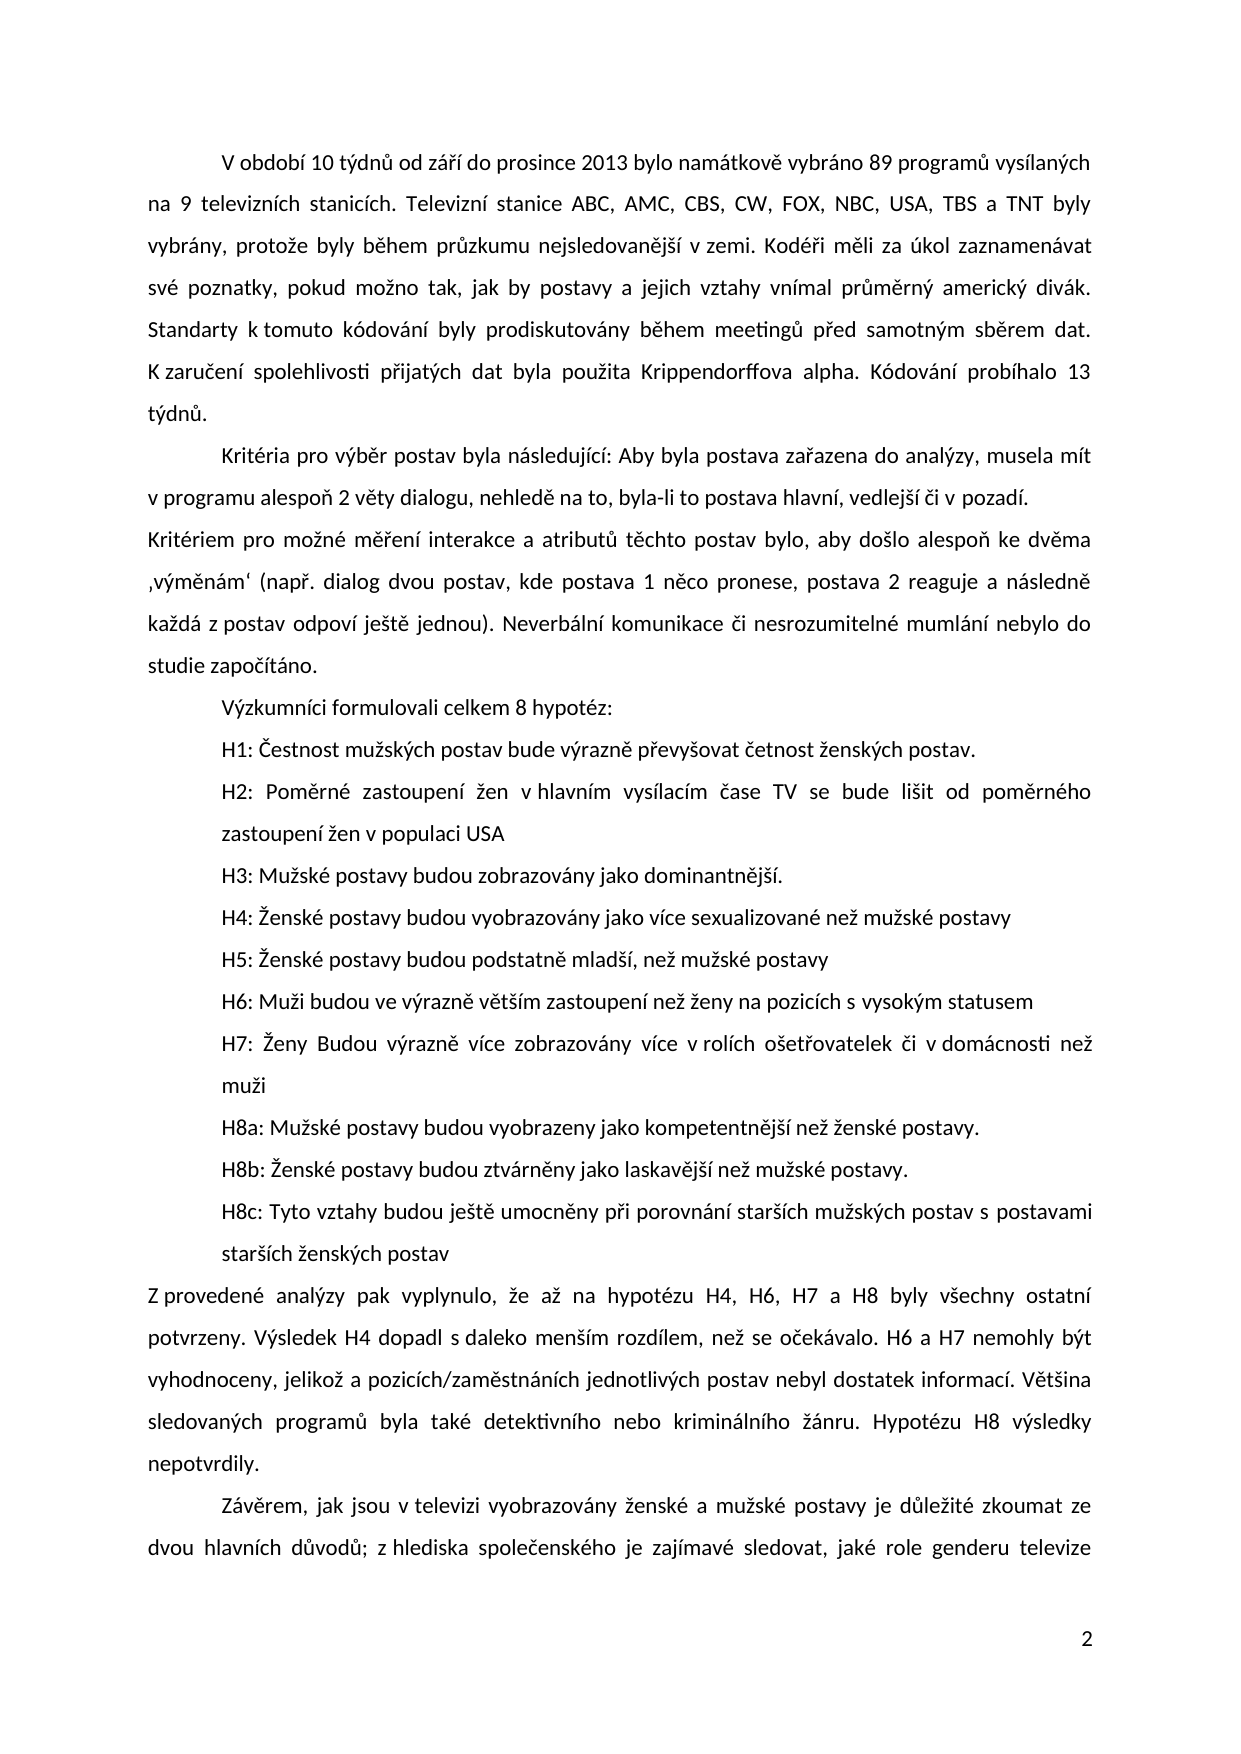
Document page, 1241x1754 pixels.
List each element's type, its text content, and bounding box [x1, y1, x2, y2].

text H8c: Tyto vztahy budou ještě umocněny při porovnání starších mužských postav s postavami starších ženských postav [221, 1197, 1093, 1267]
text Výzkumníci formulovali celkem 8 hypotéz: [148, 693, 1093, 721]
text H7: Ženy Budou výrazně více zobrazovány více v rolích ošetřovatelek či v domácnosti než muži [221, 1029, 1093, 1099]
text H1: Čestnost mužských postav bude výrazně převyšovat četnost ženských postav. [221, 735, 1093, 763]
text Kritériem pro možné měření interakce a atributů těchto postav bylo, aby došlo alespoň ke dvěma ‚výměnám‘ (např. dialog dvou postav, kde postava 1 něco pronese, postava 2 reaguje a následně každá z postav odpoví ještě jednou). Neverbální komunikace či nesrozumitelné mumlání nebylo do studie započítáno. [148, 525, 1093, 679]
text H2: Poměrné zastoupení žen v hlavním vysílacím čase TV se bude lišit od poměrného zastoupení žen v populaci USA [221, 777, 1093, 847]
text H6: Muži budou ve výrazně větším zastoupení než ženy na pozicích s vysokým statusem [148, 987, 1093, 1015]
text H4: Ženské postavy budou vyobrazovány jako více sexualizované než mužské postavy [148, 903, 1093, 931]
text Kritéria pro výběr postav byla následující: Aby byla postava zařazena do analýzy, musela mít v programu alespoň 2 věty dialogu, nehledě na to, byla-li to postava hlavní, vedlejší či v pozadí. [148, 441, 1093, 511]
text H3: Mužské postavy budou zobrazovány jako dominantnější. [148, 861, 1093, 889]
text H8a: Mužské postavy budou vyobrazeny jako kompetentnější než ženské postavy. [148, 1113, 1093, 1141]
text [148, 1491, 1093, 1561]
text V období 10 týdnů od září do prosince 2013 bylo namátkově vybráno 89 programů vysílaných na 9 televizních stanicích. Televizní stanice ABC, AMC, CBS, CW, FOX, NBC, USA, TBS a TNT byly vybrány, protože byly během průzkumu nejsledovanější v zemi. Kodéři měli za úkol zaznamenávat své poznatky, pokud možno tak, jak by postavy a jejich vztahy vnímal průměrný americký divák. Standarty k tomuto kódování byly prodiskutovány během meetingů před samotným sběrem dat. K zaručení spolehlivosti přijatých dat byla použita Krippendorffova alpha. Kódování probíhalo 13 týdnů. [148, 148, 1093, 427]
text Z provedené analýzy pak vyplynulo, že až na hypotézu H4, H6, H7 a H8 byly všechny ostatní potvrzeny. Výsledek H4 dopadl s daleko menším rozdílem, než se očekávalo. H6 a H7 nemohly být vyhodnoceny, jelikož a pozicích/zaměstnáních jednotlivých postav nebyl dostatek informací. Většina sledovaných programů byla také detektivního nebo kriminálního žánru. Hypotézu H8 výsledky nepotvrdily. [148, 1281, 1093, 1477]
text H8b: Ženské postavy budou ztvárněny jako laskavější než mužské postavy. [148, 1155, 1093, 1183]
text H5: Ženské postavy budou podstatně mladší, než mužské postavy [148, 945, 1093, 973]
